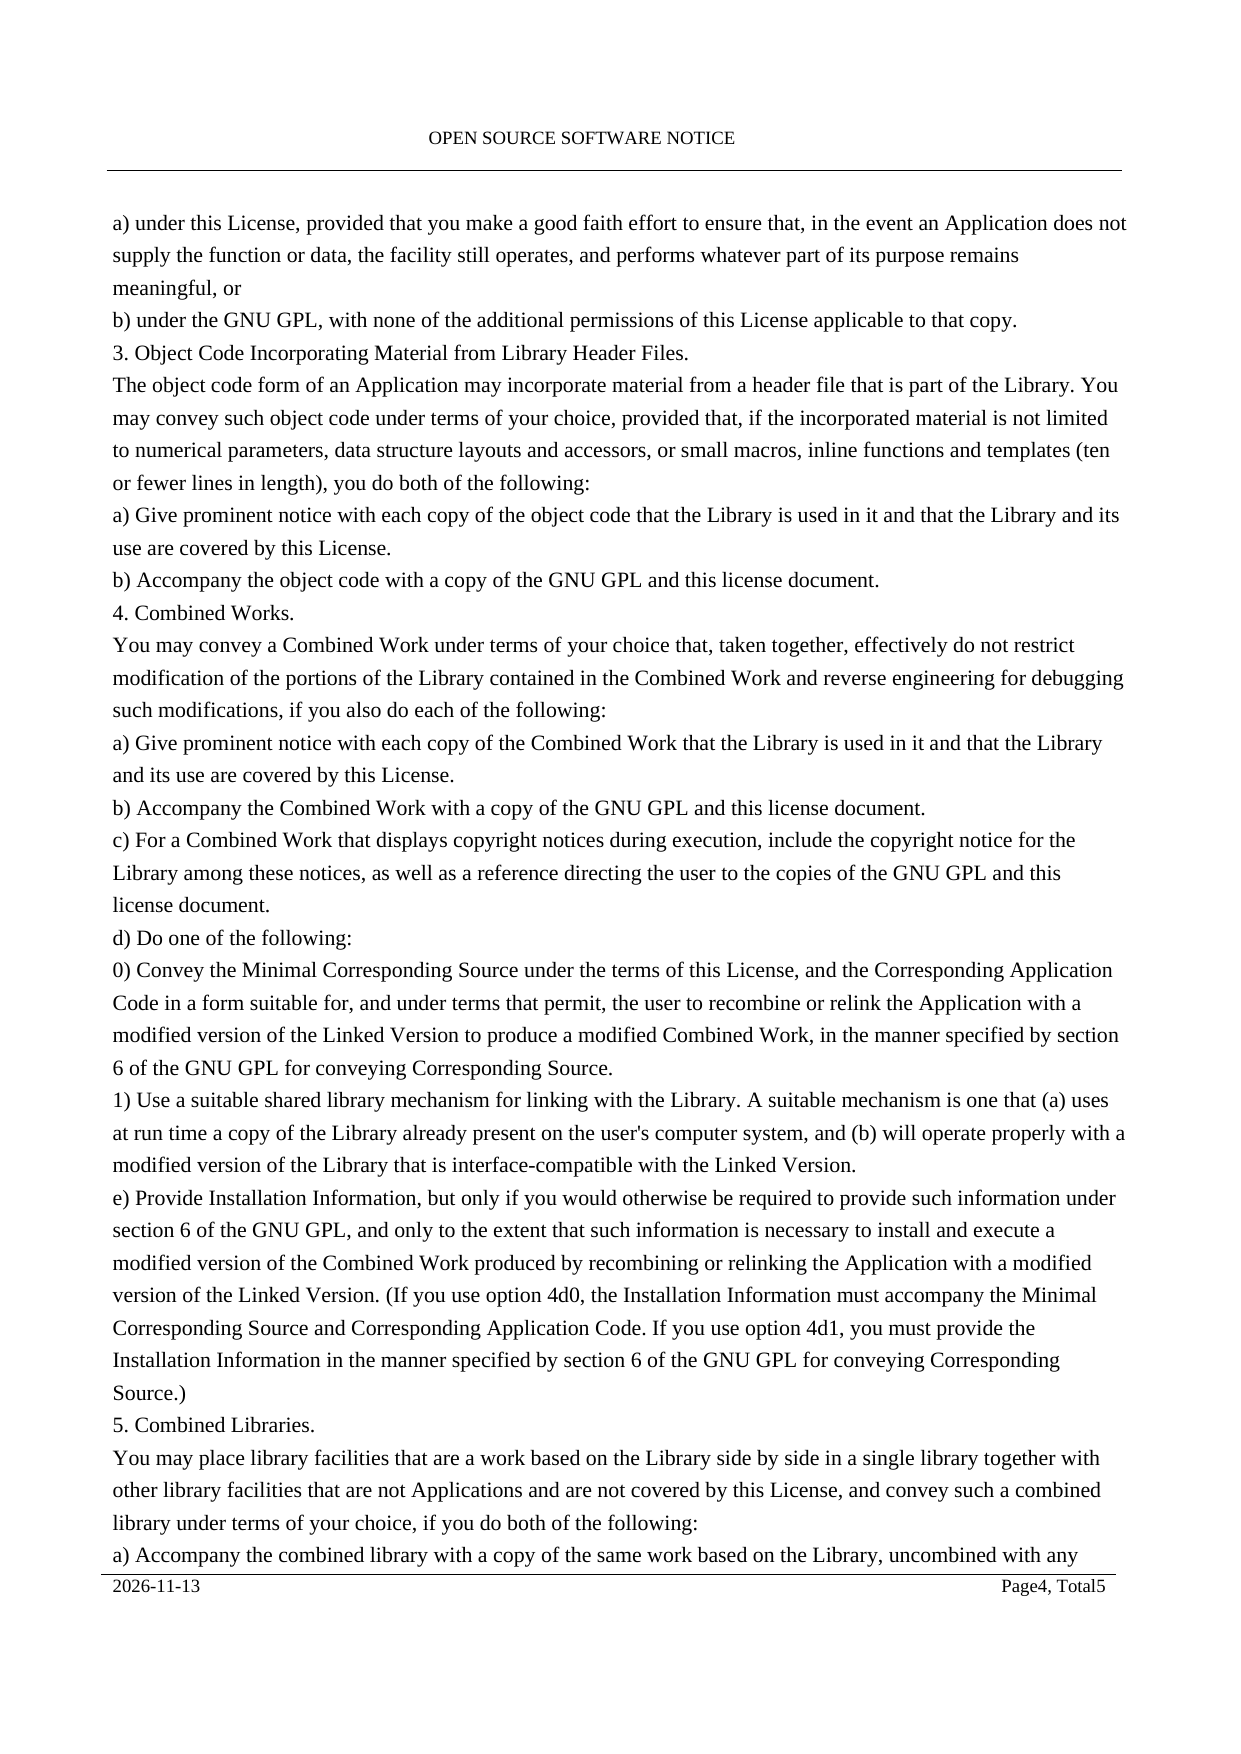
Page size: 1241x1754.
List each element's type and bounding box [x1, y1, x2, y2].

text [112, 206, 1128, 1571]
